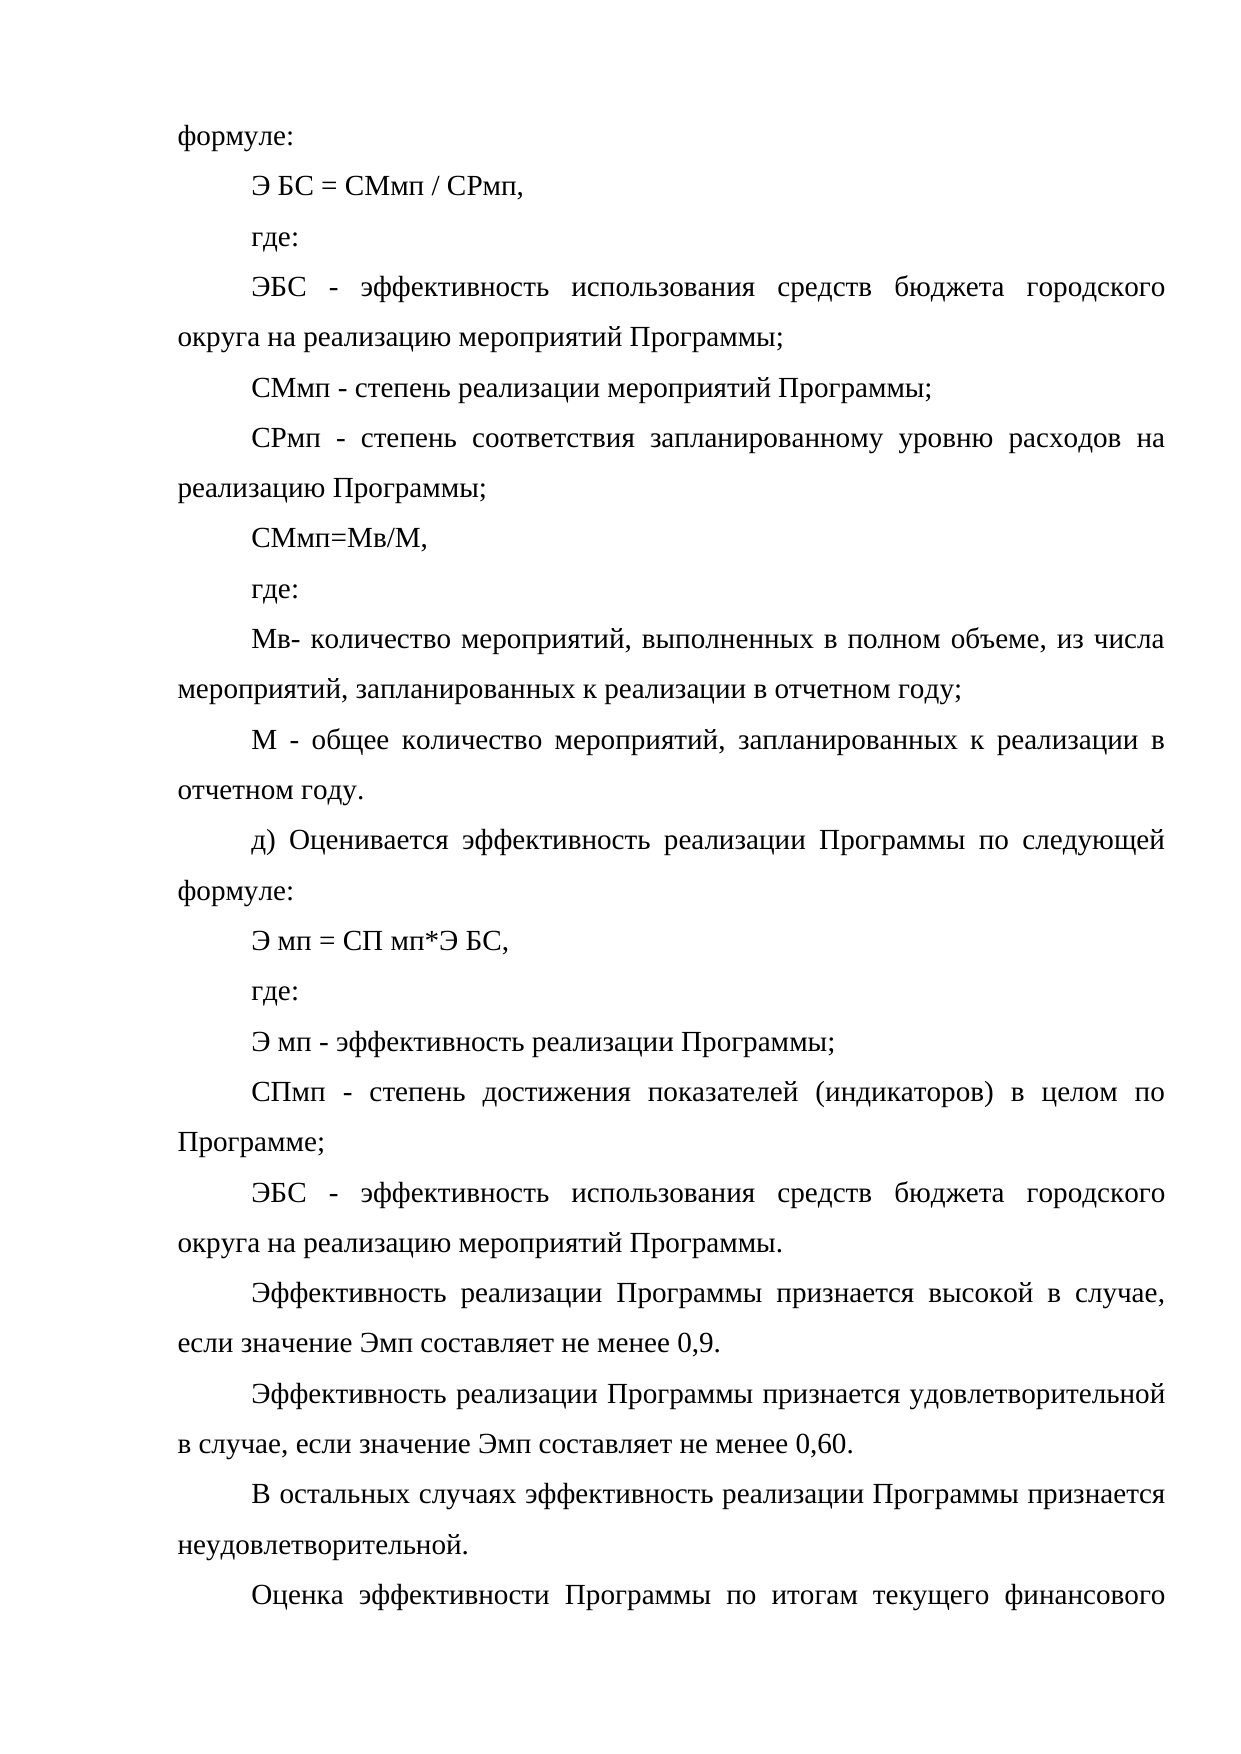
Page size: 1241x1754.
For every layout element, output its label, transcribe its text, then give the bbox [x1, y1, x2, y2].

text В остальных случаях эффективность реализации Программы признается неудовлетворительной. [177, 1477, 1166, 1560]
text Э мп = СП мп*Э БС, [177, 923, 1166, 957]
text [177, 1577, 1166, 1611]
text СРмп - степень соответствия запланированному уровню расходов на реализацию Программы; [177, 420, 1166, 504]
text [177, 118, 1166, 152]
text СПмп - степень достижения показателей (индикаторов) в целом по Программе; [177, 1074, 1166, 1158]
text Эффективность реализации Программы признается удовлетворительной в случае, если значение Эмп составляет не менее 0,60. [177, 1376, 1166, 1460]
text где: [177, 571, 1166, 604]
text Э мп - эффективность реализации Программы; [177, 1024, 1166, 1057]
text ЭБС - эффективность использования средств бюджета городского округа на реализацию мероприятий Программы; [177, 269, 1166, 353]
text СМмп - степень реализации мероприятий Программы; [177, 370, 1166, 403]
text Э БС = СМмп / СРмп, [177, 168, 1166, 202]
text Эффективность реализации Программы признается высокой в случае, если значение Эмп составляет не менее 0,9. [177, 1275, 1166, 1359]
text М - общее количество мероприятий, запланированных к реализации в отчетном году. [177, 722, 1166, 806]
text д) Оценивается эффективность реализации Программы по следующей формуле: [177, 822, 1166, 906]
text где: [177, 973, 1166, 1007]
text СМмп=Мв/М, [177, 521, 1166, 554]
text где: [177, 219, 1166, 252]
text Мв- количество мероприятий, выполненных в полном объеме, из числа мероприятий, запланированных к реализации в отчетном году; [177, 621, 1166, 705]
text ЭБС - эффективность использования средств бюджета городского округа на реализацию мероприятий Программы. [177, 1175, 1166, 1258]
